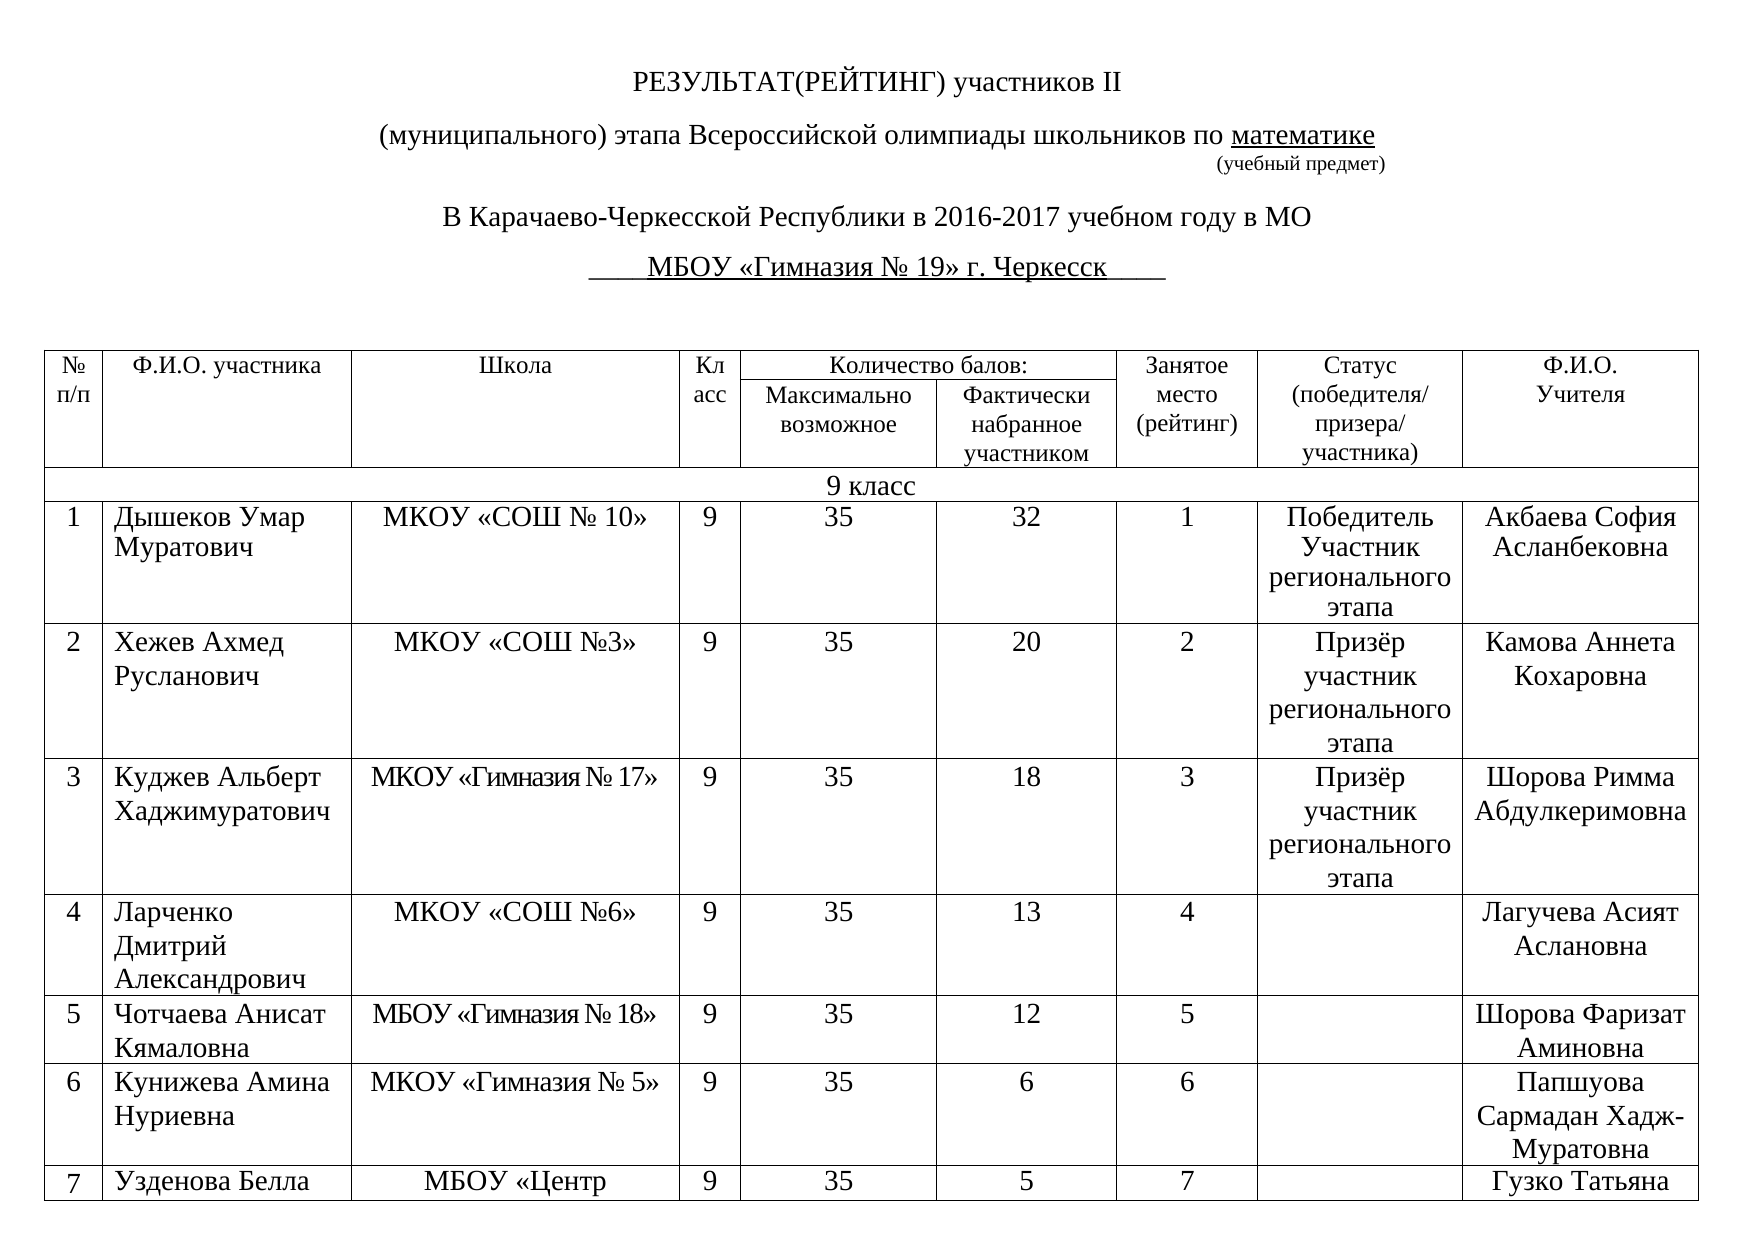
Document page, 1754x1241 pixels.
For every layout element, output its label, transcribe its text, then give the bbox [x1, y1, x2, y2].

table_cell Камова Аннета Кохаровна [1463, 624, 1698, 758]
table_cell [352, 1166, 679, 1199]
table_cell [1258, 1064, 1462, 1165]
table_cell 2 [45, 624, 102, 758]
table_cell МКОУ «СОШ № 10» [352, 502, 679, 623]
table_cell 35 [741, 1166, 936, 1199]
table_header № п/п [45, 351, 102, 467]
table_cell 5 [45, 996, 102, 1063]
table_cell 9 [680, 502, 740, 623]
table_header Школа [352, 351, 679, 467]
table_cell Шорова Фаризат Аминовна [1463, 996, 1698, 1063]
table_cell Лагучева Асият Аслановна [1463, 895, 1698, 995]
table_cell 9 [680, 759, 740, 893]
table_cell МБОУ «Гимназия № 18» [352, 996, 679, 1063]
table_cell 4 [1117, 895, 1257, 995]
table_cell Максимально возможное [741, 380, 936, 467]
text (муниципального) этапа Всероссийской олимпиады школьников по математике [59, 117, 1695, 151]
table_cell 35 [741, 624, 936, 758]
table_cell 7 [1117, 1166, 1257, 1199]
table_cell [1463, 1166, 1698, 1199]
table_header Ф.И.О. Учителя [1463, 351, 1698, 467]
table_cell 7 [45, 1166, 102, 1199]
table_cell [1258, 895, 1462, 995]
table_cell МКОУ «Гимназия № 17» [352, 759, 679, 893]
table_cell Кунижева Амина Нуриевна [103, 1064, 351, 1165]
table_cell 4 [45, 895, 102, 995]
table_cell 5 [1117, 996, 1257, 1063]
table_cell [1258, 1166, 1462, 1199]
table_header Класс [680, 351, 740, 467]
table_cell Хежев Ахмед Русланович [103, 624, 351, 758]
table_cell Призёр участник регионального этапа [1258, 624, 1462, 758]
table_cell Дышеков Умар Муратович [103, 502, 351, 623]
table_cell 2 [1117, 624, 1257, 758]
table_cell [103, 1166, 351, 1199]
table_cell 18 [937, 759, 1116, 893]
table_cell 9 [680, 1064, 740, 1165]
table_cell [1258, 996, 1462, 1063]
table_cell 5 [937, 1166, 1116, 1199]
table_cell 35 [741, 1064, 936, 1165]
table_cell 9 [680, 996, 740, 1063]
table_cell Ларченко Дмитрий Александрович [103, 895, 351, 995]
table_cell 1 [1117, 502, 1257, 623]
table_cell Чотчаева Анисат Кямаловна [103, 996, 351, 1063]
table_cell 35 [741, 895, 936, 995]
table_cell 20 [937, 624, 1116, 758]
table_header Ф.И.О. участника [103, 351, 351, 467]
table_cell 9 [680, 895, 740, 995]
table_cell Фактически набранное участником [937, 380, 1116, 467]
text (учебный предмет) [797, 151, 1695, 174]
table_cell 6 [1117, 1064, 1257, 1165]
table_cell МКОУ «СОШ №3» [352, 624, 679, 758]
table_cell 3 [1117, 759, 1257, 893]
table_cell 12 [937, 996, 1116, 1063]
table_cell Победитель Участник регионального этапа [1258, 502, 1462, 623]
text ____МБОУ «Гимназия № 19» г. Черкесск____ [59, 249, 1695, 282]
table_cell 35 [741, 759, 936, 893]
table_cell 9 класс [45, 468, 1698, 501]
table_cell 6 [937, 1064, 1116, 1165]
table_header Занятое место (рейтинг) [1117, 351, 1257, 467]
text РЕЗУЛЬТАТ(РЕЙТИНГ) участников II [59, 64, 1695, 98]
table_cell Акбаева София Асланбековна [1463, 502, 1698, 623]
text В Карачаево-Черкесской Республики в 2016-2017 учебном году в МО [59, 199, 1695, 232]
table_cell МКОУ «СОШ №6» [352, 895, 679, 995]
table_cell Куджев Альберт Хаджимуратович [103, 759, 351, 893]
table_header Количество балов: [741, 351, 1116, 379]
table_cell Призёр участник регионального этапа [1258, 759, 1462, 893]
table_cell 13 [937, 895, 1116, 995]
table_cell Папшуова Сармадан Хадж-Муратовна [1463, 1064, 1698, 1165]
table_header Статус (победителя/ призера/ участника) [1258, 351, 1462, 467]
table_cell 1 [45, 502, 102, 623]
table_cell 32 [937, 502, 1116, 623]
table_cell 35 [741, 502, 936, 623]
table_cell Шорова Римма Абдулкеримовна [1463, 759, 1698, 893]
table_cell МКОУ «Гимназия № 5» [352, 1064, 679, 1165]
table_cell 6 [45, 1064, 102, 1165]
table_cell 3 [45, 759, 102, 893]
table_cell 9 [680, 1166, 740, 1199]
table_cell 9 [680, 624, 740, 758]
table_cell 35 [741, 996, 936, 1063]
